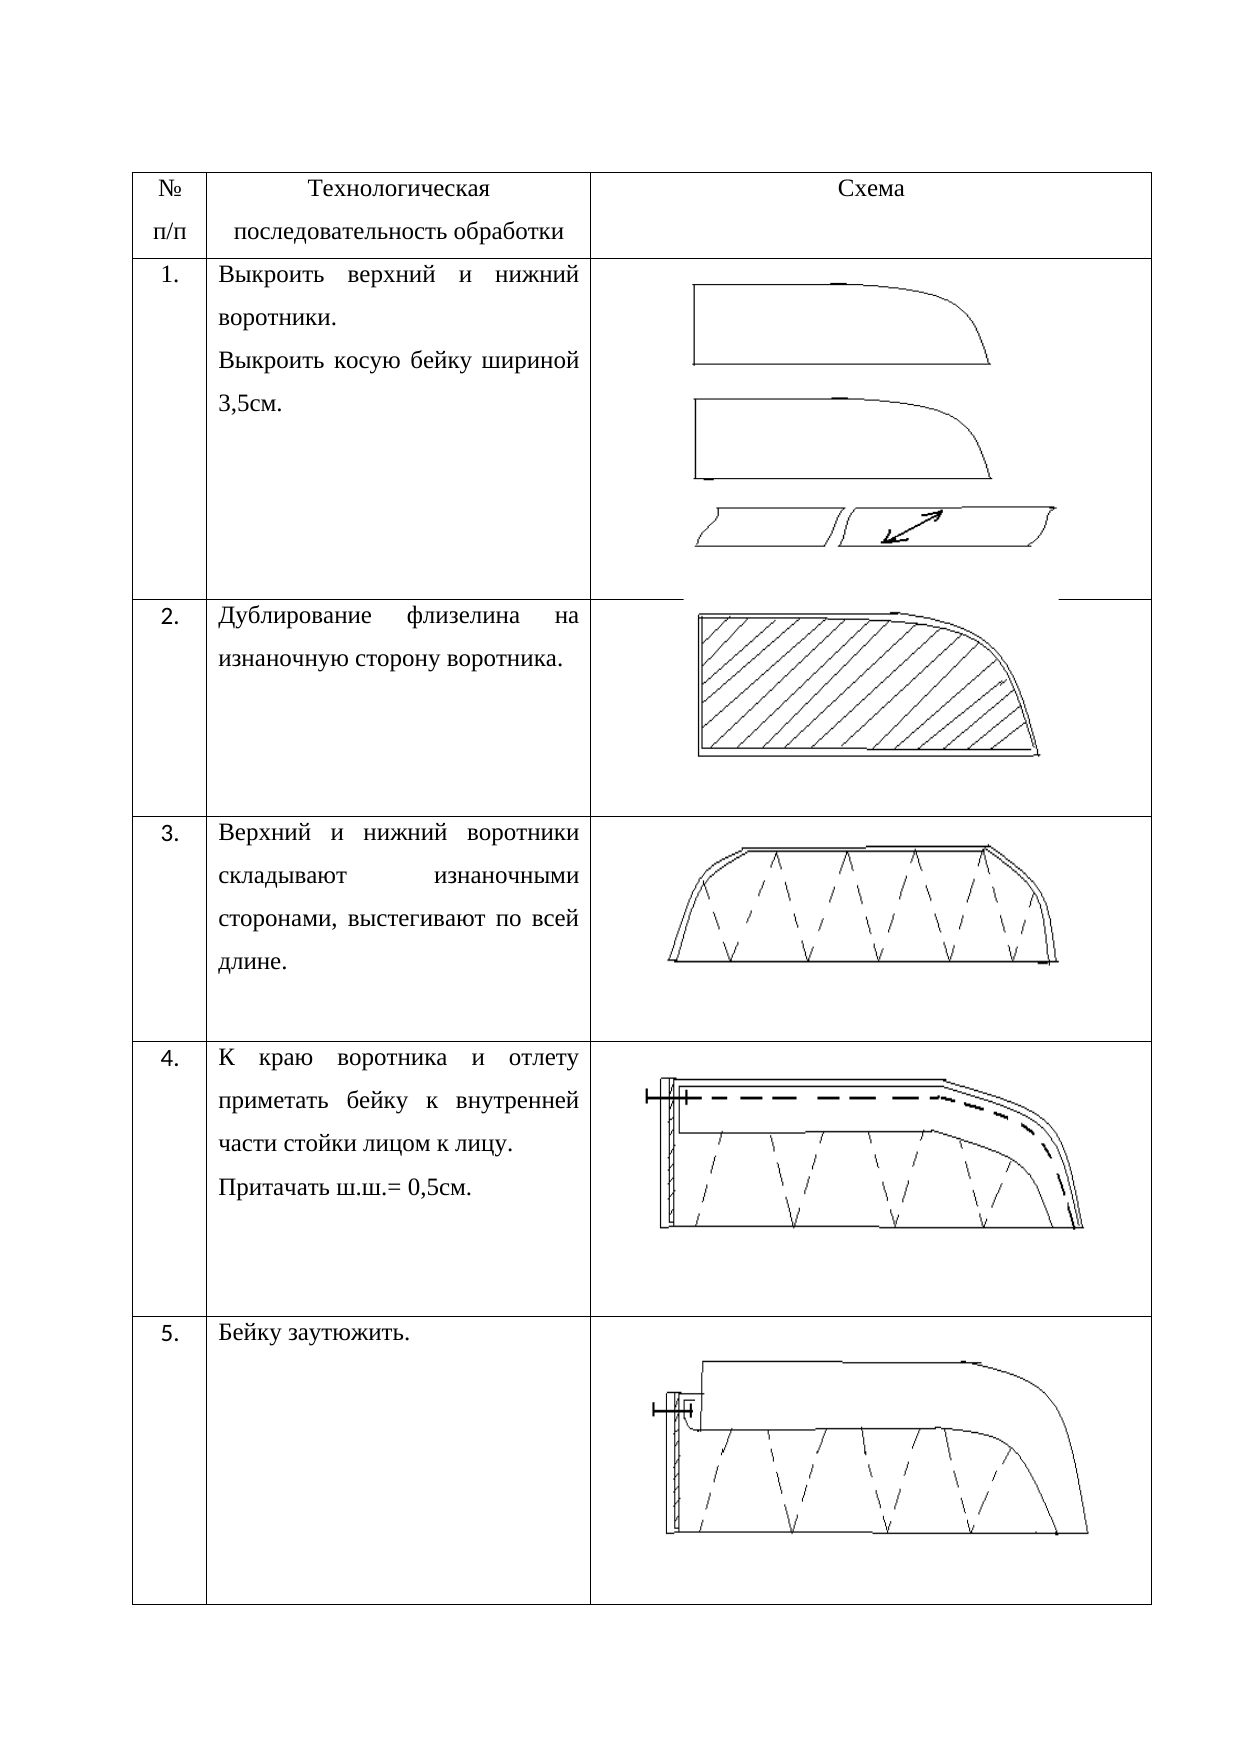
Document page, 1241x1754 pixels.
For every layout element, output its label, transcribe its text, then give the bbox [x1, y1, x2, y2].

table_cell [591, 817, 1151, 1041]
table_cell 1. [133, 259, 206, 599]
table_cell [591, 1042, 1151, 1316]
table_cell 4. [133, 1042, 206, 1316]
table_cell Бейку заутюжить. [207, 1317, 590, 1604]
table_cell 5. [133, 1317, 206, 1604]
table_cell Верхний и нижний воротники складывают изнаночными сторонами, выстегивают по всей длине. [207, 817, 590, 1041]
picture [683, 599, 1059, 803]
table_cell [591, 1317, 1151, 1604]
table_cell 3. [133, 817, 206, 1041]
picture [640, 1317, 1102, 1591]
table_header Схема [591, 173, 1151, 258]
table_cell [591, 600, 1151, 816]
picture [657, 259, 1086, 586]
table_cell 2. [133, 600, 206, 816]
table_cell Выкроить верхний и нижний воротники. Выкроить косую бейку шириной 3,5см. [207, 259, 590, 599]
table_cell [591, 259, 1151, 599]
table_cell Дублирование флизелина на изнаночную сторону воротника. [207, 600, 590, 816]
table_header Технологическая последовательность обработки [207, 173, 590, 258]
table_cell К краю воротника и отлету приметать бейку к внутренней части стойки лицом к лицу. Притачать ш.ш.= 0,5см. [207, 1042, 590, 1316]
table_header № п/п [133, 173, 206, 258]
picture [642, 817, 1100, 1028]
picture [638, 1042, 1104, 1304]
